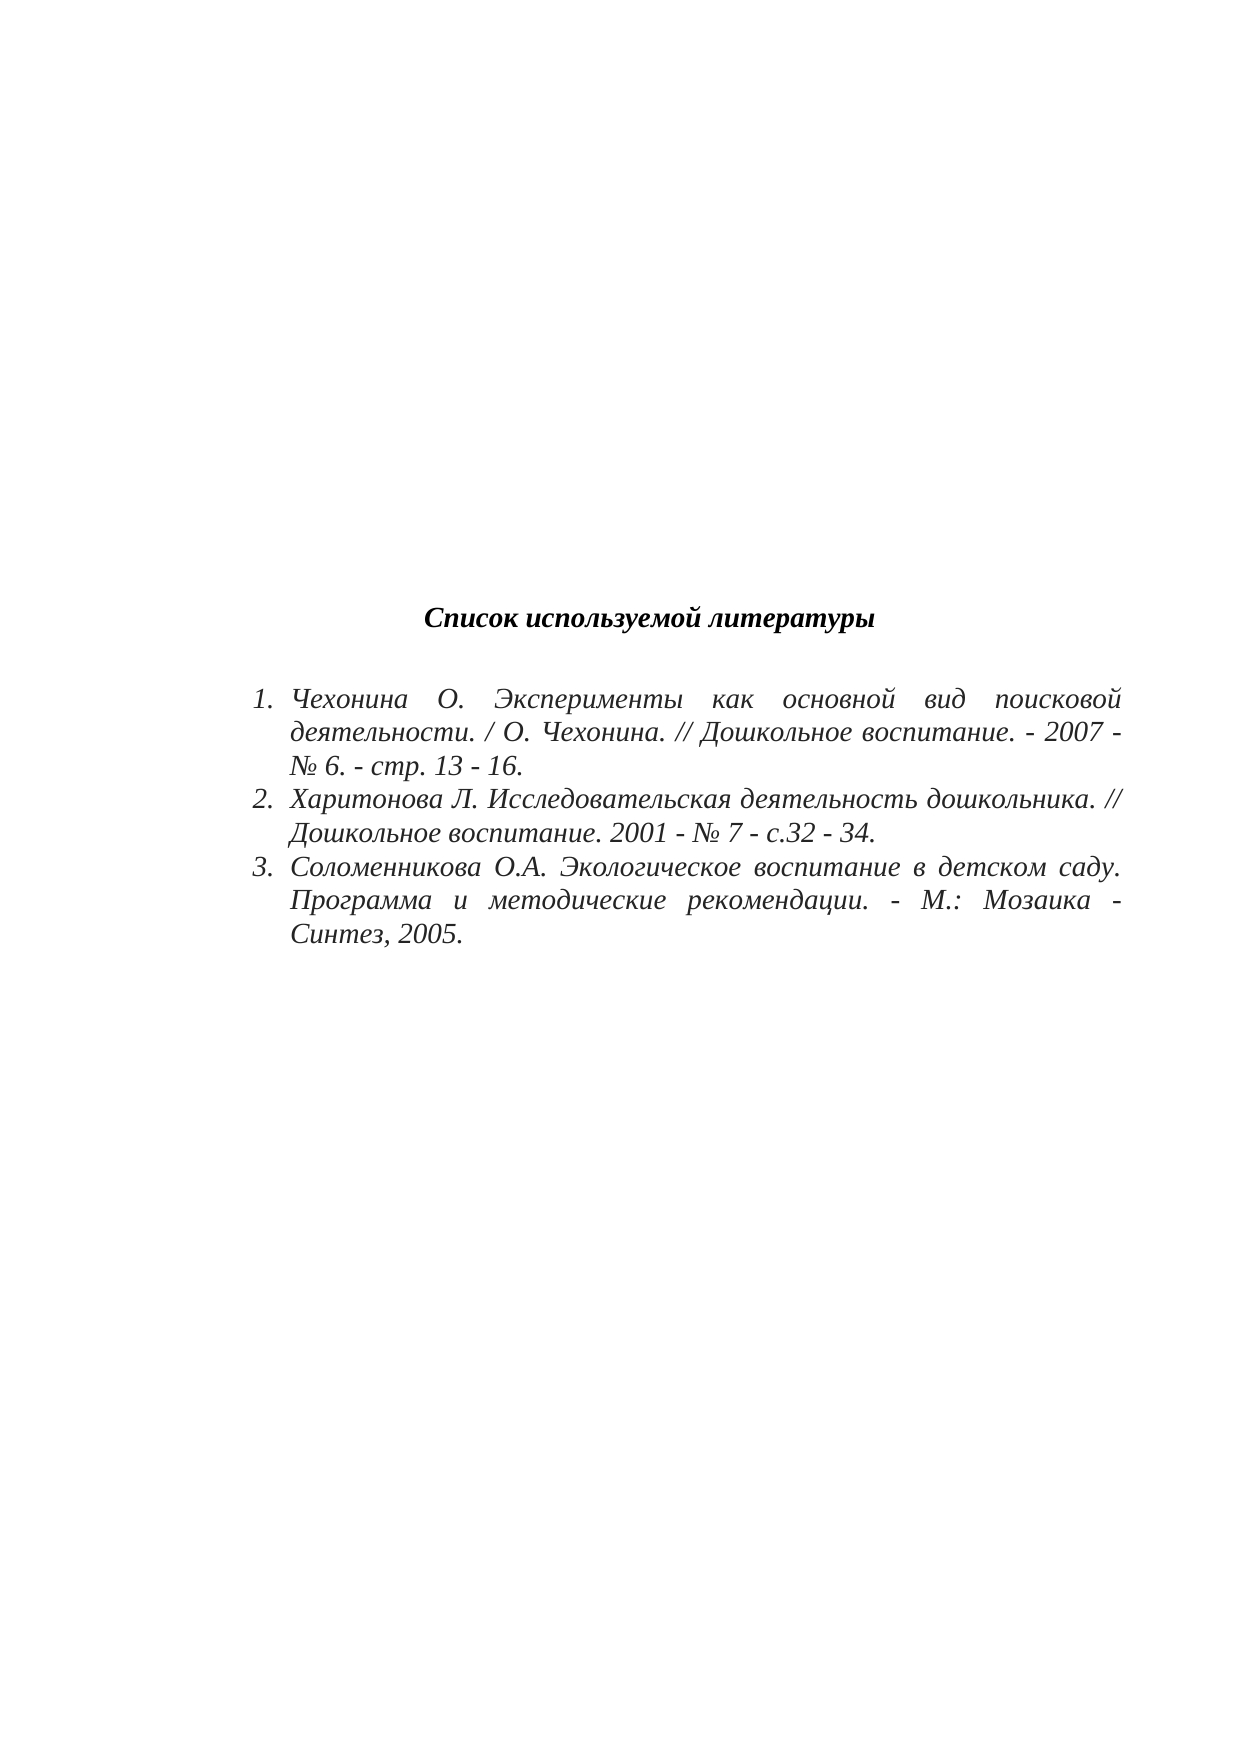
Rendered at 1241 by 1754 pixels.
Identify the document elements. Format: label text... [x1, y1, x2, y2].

list Харитонова Л. Исследовательская деятельность дошкольника. // Дошкольное воспитание. 2001 - № 7 - с.32 - 34. [252, 782, 1122, 849]
text Список используемой литературы [177, 601, 1122, 634]
list Соломенникова О.А. Экологическое воспитание в детском саду. Программа и методические рекомендации. - М.: Мозаика - Синтез, 2005. [252, 849, 1122, 949]
list Чехонина О. Эксперименты как основной вид поисковой деятельности. / О. Чехонина. // Дошкольное воспитание. - 2007 - № 6. - стр. 13 - 16. [252, 681, 1122, 782]
